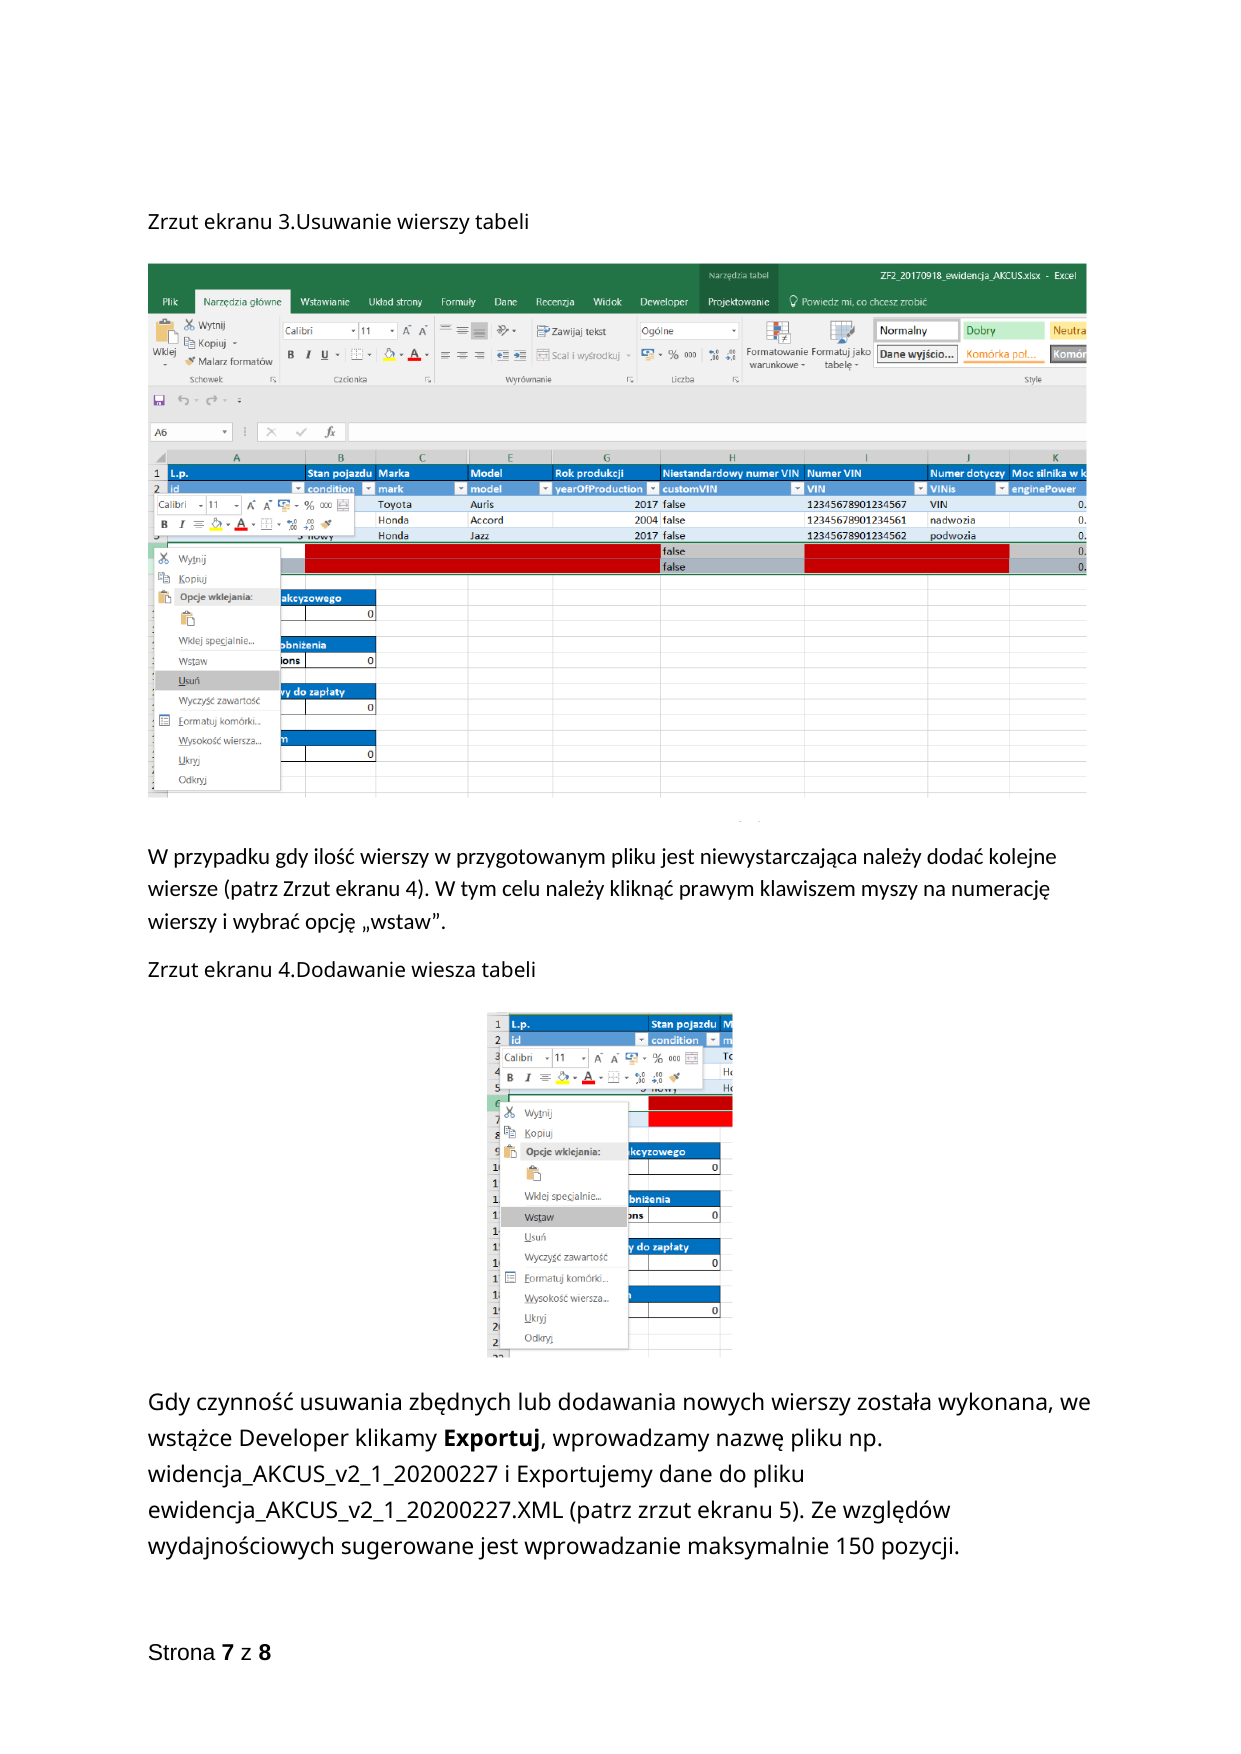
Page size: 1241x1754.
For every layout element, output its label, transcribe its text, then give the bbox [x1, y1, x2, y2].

text Gdy czynność usuwania zbędnych lub dodawania nowych wierszy została wykonana, we wstążce Developer klikamy Exportuj, wprowadzamy nazwę pliku np. widencja_AKCUS_v2_1_20200227 i Exportujemy dane do pliku ewidencja_AKCUS_v2_1_20200227.XML (patrz zrzut ekranu 5). Ze względów wydajnościowych sugerowane jest wprowadzanie maksymalnie 150 pozycji. [148, 1386, 1093, 1561]
picture [147, 260, 1093, 822]
picture [476, 1005, 764, 1366]
text W przypadku gdy ilość wierszy w przygotowanym pliku jest niewystarczająca należy dodać kolejne wiersze (patrz Zrzut ekranu 4). W tym celu należy kliknąć prawym klawiszem myszy na numerację wierszy i wybrać opcję „wstaw”. [148, 842, 1093, 935]
text Zrzut ekranu 4.Dodawanie wiesza tabeli [148, 956, 1093, 984]
